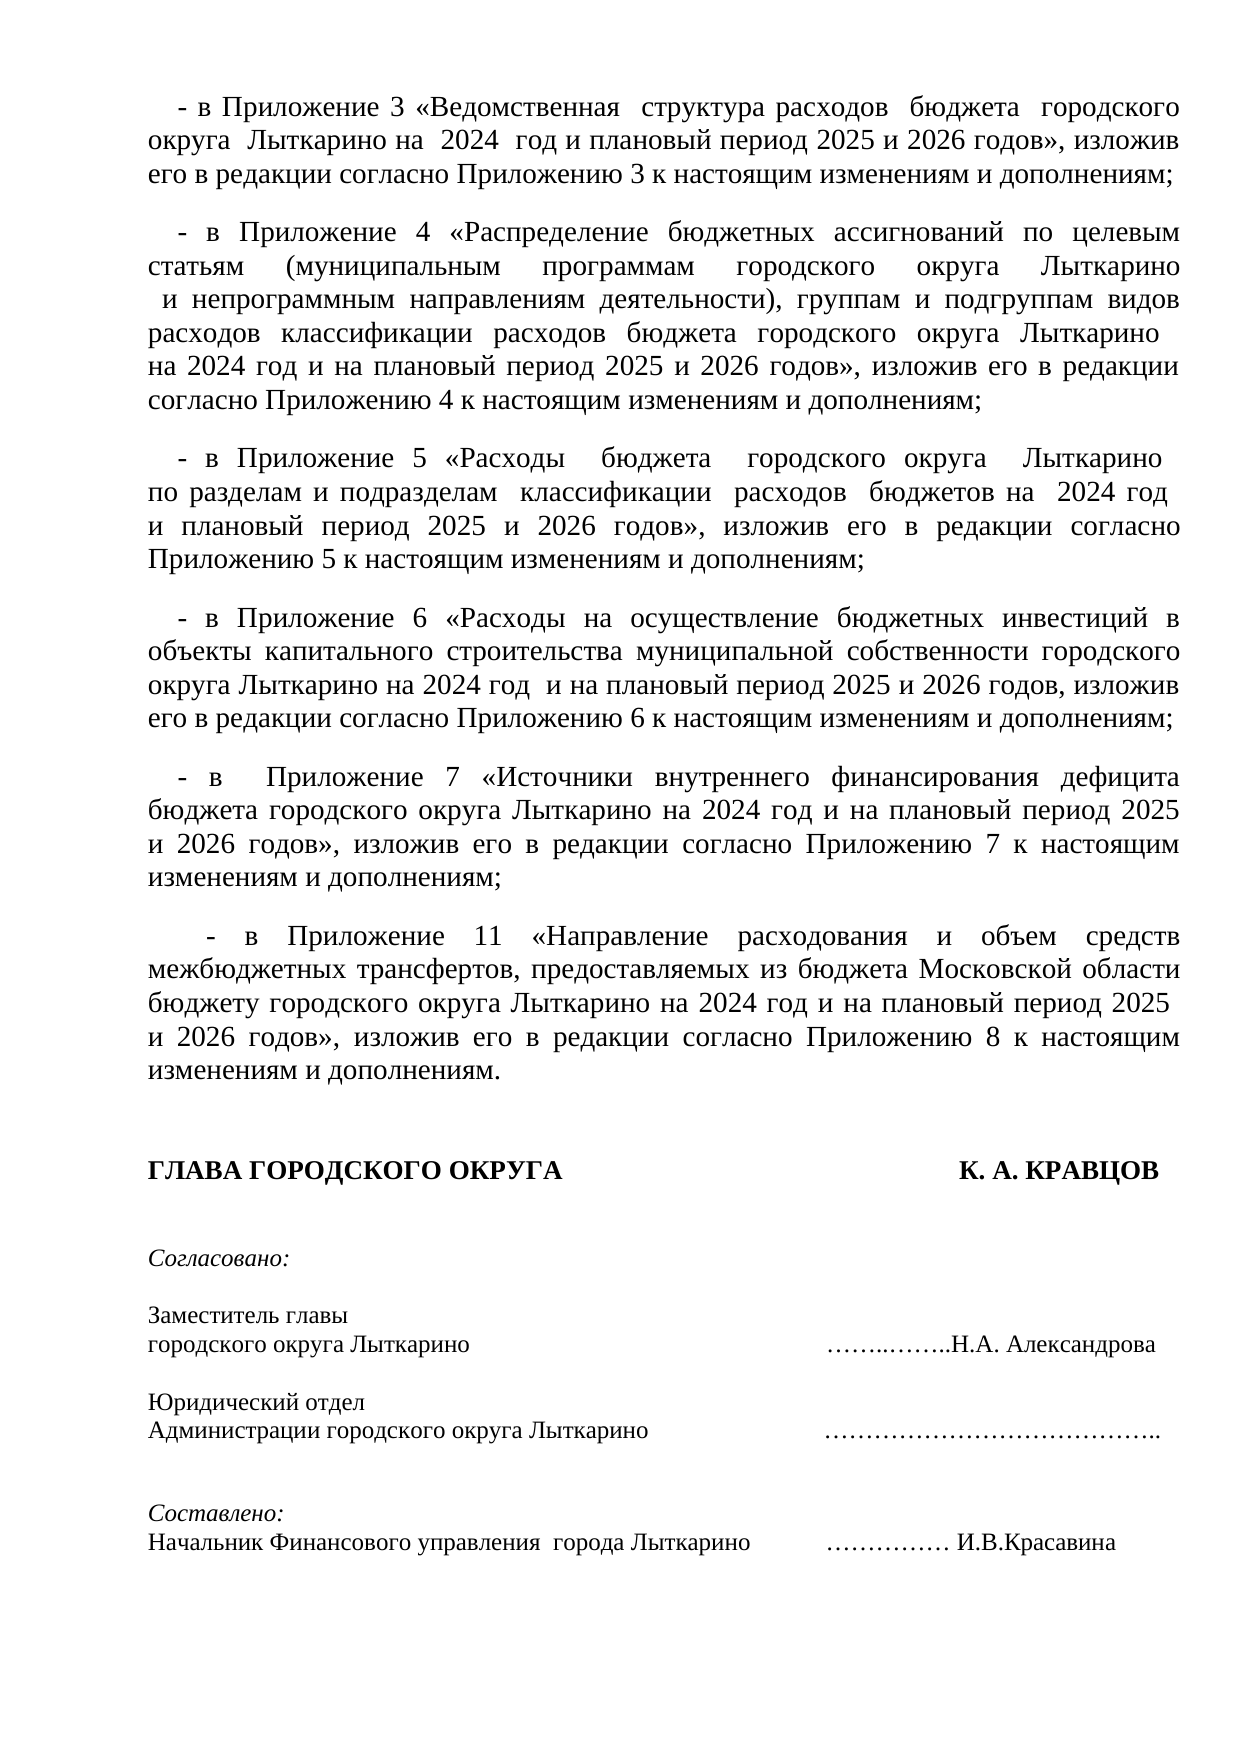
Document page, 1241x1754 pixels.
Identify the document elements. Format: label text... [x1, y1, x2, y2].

text - в Приложение 4 «Распределение бюджетных ассигнований по целевым статьям (муниципальным программам городского округа Лыткарино и непрограммным направлениям деятельности), группам и подгруппам видов расходов классификации расходов бюджета городского округа Лыткарино на 2024 год и на плановый период 2025 и 2026 годов», изложив его в редакции согласно Приложению 4 к настоящим изменениям и дополнениям; [148, 214, 1181, 416]
text Юридический отдел [148, 1387, 1181, 1416]
text городского округа Лыткарино ……..……..Н.А. Александрова [148, 1329, 1181, 1358]
text - в Приложение 6 «Расходы на осуществление бюджетных инвестиций в объекты капитального строительства муниципальной собственности городского округа Лыткарино на 2024 год и на плановый период 2025 и 2026 годов, изложив его в редакции согласно Приложению 6 к настоящим изменениям и дополнениям; [148, 600, 1181, 734]
text Администрации городского округа Лыткарино ………………………………….. [148, 1416, 1181, 1444]
text Заместитель главы [148, 1301, 1181, 1329]
text Начальник Финансового управления города Лыткарино …………… И.В.Красавина [148, 1527, 1181, 1556]
text - в Приложение 7 «Источники внутреннего финансирования дефицита бюджета городского округа Лыткарино на 2024 год и на плановый период 2025 и 2026 годов», изложив его в редакции согласно Приложению 7 к настоящим изменениям и дополнениям; [148, 759, 1181, 893]
text Согласовано: [148, 1243, 1181, 1272]
text ГЛАВА ГОРОДСКОГО ОКРУГА К. А. КРАВЦОВ [148, 1154, 1181, 1186]
text - в Приложение 11 «Направление расходования и объем средств межбюджетных трансфертов, предоставляемых из бюджета Московской области бюджету городского округа Лыткарино на 2024 год и на плановый период 2025 и 2026 годов», изложив его в редакции согласно Приложению 8 к настоящим изменениям и дополнениям. [148, 918, 1181, 1086]
text - в Приложение 3 «Ведомственная структура расходов бюджета городского округа Лыткарино на 2024 год и плановый период 2025 и 2026 годов», изложив его в редакции согласно Приложению 3 к настоящим изменениям и дополнениям; [148, 89, 1181, 189]
text - в Приложение 5 «Расходы бюджета городского округа Лыткарино по разделам и подразделам классификации расходов бюджетов на 2024 год и плановый период 2025 и 2026 годов», изложив его в редакции согласно Приложению 5 к настоящим изменениям и дополнениям; [148, 441, 1181, 575]
text Составлено: [148, 1498, 1181, 1527]
